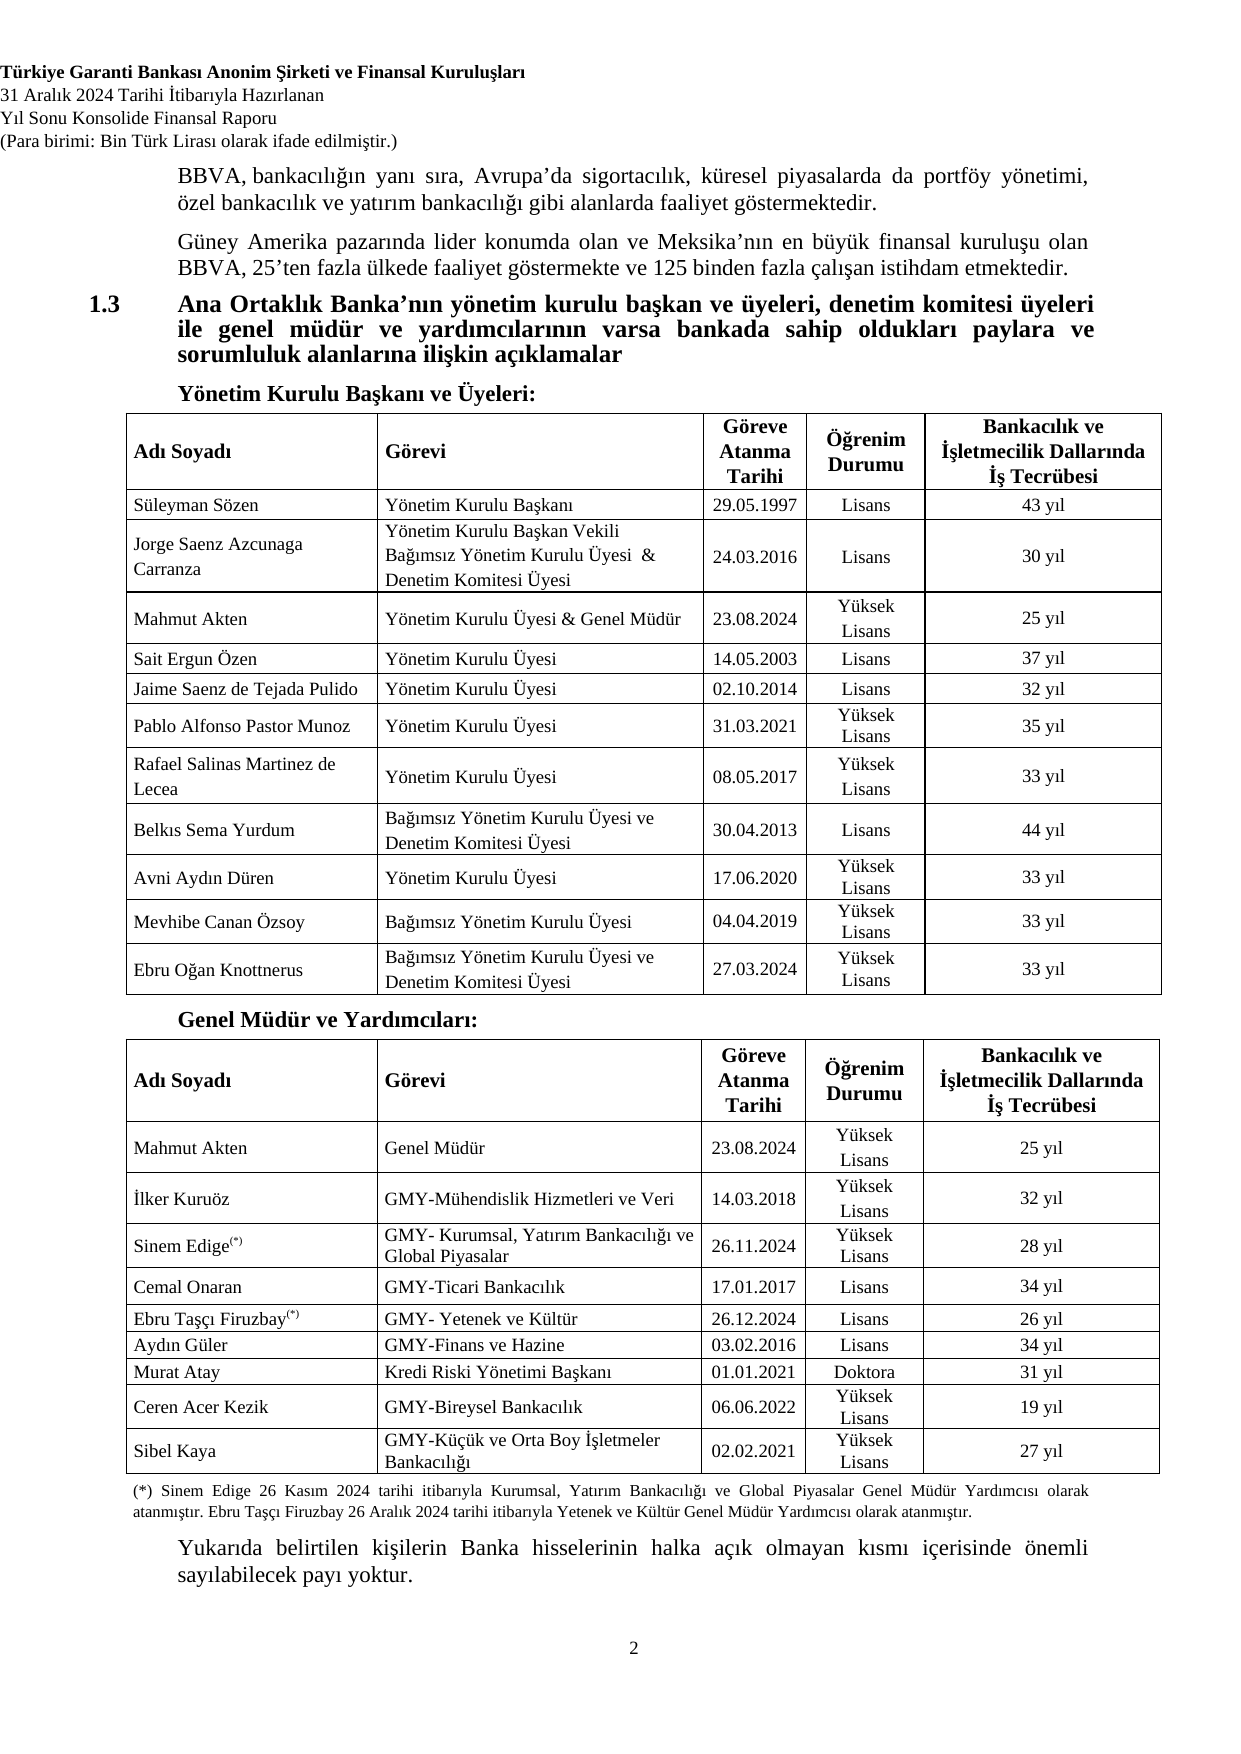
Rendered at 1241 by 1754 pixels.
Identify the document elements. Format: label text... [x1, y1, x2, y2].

table_cell 25 yıl [924, 1122, 1159, 1172]
table_cell 19 yıl [924, 1385, 1159, 1428]
table_cell 33 yıl [926, 855, 1161, 898]
table_cell GMY-Bireysel Bankacılık [378, 1385, 701, 1428]
table_cell Lisans [806, 1332, 923, 1357]
table_cell Kredi Riski Yönetimi Başkanı [378, 1359, 701, 1384]
table_cell GMY- Yetenek ve Kültür [378, 1305, 701, 1331]
text Yönetim Kurulu Başkanı ve Üyeleri: [177, 381, 1090, 406]
table_cell Yönetim Kurulu Üyesi [378, 704, 703, 747]
table_cell Sinem Edige(*) [127, 1224, 377, 1267]
table_cell Yüksek Lisans [807, 855, 924, 898]
table_cell 31 yıl [924, 1359, 1159, 1384]
table_cell Mahmut Akten [127, 1122, 377, 1172]
table_cell 32 yıl [924, 1173, 1159, 1223]
table_header Öğrenim Durumu [806, 1040, 923, 1121]
table_cell 08.05.2017 [704, 748, 806, 803]
table_cell 26 yıl [924, 1305, 1159, 1331]
table_cell 28 yıl [924, 1224, 1159, 1267]
table_cell 27.03.2024 [704, 944, 806, 994]
table_cell Yüksek Lisans [806, 1429, 923, 1472]
table_cell Yüksek Lisans [807, 944, 924, 994]
table_cell 23.08.2024 [702, 1122, 805, 1172]
table_cell Yönetim Kurulu Üyesi [378, 644, 703, 673]
table_cell Sibel Kaya [127, 1429, 377, 1472]
table_cell Ebru Oğan Knottnerus [127, 944, 377, 994]
table_header Görevi [378, 414, 703, 489]
table_cell Yönetim Kurulu Üyesi [378, 748, 703, 803]
table_cell Yönetim Kurulu Başkan Vekili Bağımsız Yönetim Kurulu Üyesi & Denetim Komitesi Üyesi [378, 520, 703, 591]
list Ana Ortaklık Banka’nın yönetim kurulu başkan ve üyeleri, denetim komitesi üyeleri ile genel müdür ve yardımcılarının varsa bankada sahip oldukları paylara ve sorumluluk alanlarına ilişkin açıklamalar [88, 293, 1095, 368]
table_cell Yönetim Kurulu Üyesi [378, 855, 703, 898]
table_cell GMY-Ticari Bankacılık [378, 1268, 701, 1304]
table_cell GMY-Finans ve Hazine [378, 1332, 701, 1357]
table_cell 14.03.2018 [702, 1173, 805, 1223]
table_cell Cemal Onaran [127, 1268, 377, 1304]
table_header Öğrenim Durumu [807, 414, 924, 489]
table_cell 02.02.2021 [702, 1429, 805, 1472]
text Yukarıda belirtilen kişilerin Banka hisselerinin halka açık olmayan kısmı içerisinde önemli sayılabilecek payı yoktur. [177, 1534, 1090, 1588]
table_cell Lisans [807, 520, 924, 591]
table_cell Lisans [807, 490, 924, 519]
table_cell 33 yıl [926, 944, 1161, 994]
table_cell Pablo Alfonso Pastor Munoz [127, 704, 377, 747]
table_cell Bağımsız Yönetim Kurulu Üyesi [378, 900, 703, 943]
table_cell Yüksek Lisans [806, 1224, 923, 1267]
table_cell Yönetim Kurulu Üyesi & Genel Müdür [378, 593, 703, 642]
table_cell 34 yıl [924, 1268, 1159, 1304]
table_cell 26.12.2024 [702, 1305, 805, 1331]
table_cell Ceren Acer Kezik [127, 1385, 377, 1428]
table_header Adı Soyadı [127, 1040, 377, 1121]
table_cell Yüksek Lisans [806, 1385, 923, 1428]
table_cell 27 yıl [924, 1429, 1159, 1472]
table_cell Ebru Taşçı Firuzbay(*) [127, 1305, 377, 1331]
table_cell Murat Atay [127, 1359, 377, 1384]
table_cell Bağımsız Yönetim Kurulu Üyesi ve Denetim Komitesi Üyesi [378, 944, 703, 994]
table_cell Yüksek Lisans [806, 1122, 923, 1172]
table_cell Jorge Saenz Azcunaga Carranza [127, 520, 377, 591]
text Güney Amerika pazarında lider konumda olan ve Meksika’nın en büyük finansal kuruluşu olan BBVA, 25’ten fazla ülkede faaliyet göstermekte ve 125 binden fazla çalışan istihdam etmektedir. [177, 228, 1090, 280]
text Genel Müdür ve Yardımcıları: [177, 1007, 1090, 1032]
table_cell 34 yıl [924, 1332, 1159, 1357]
table_cell 33 yıl [926, 748, 1161, 803]
table_cell GMY-Mühendislik Hizmetleri ve Veri [378, 1173, 701, 1223]
table_cell Avni Aydın Düren [127, 855, 377, 898]
table_cell 30 yıl [926, 520, 1161, 591]
table_cell 01.01.2021 [702, 1359, 805, 1384]
table_cell 37 yıl [926, 644, 1161, 673]
table_cell Bağımsız Yönetim Kurulu Üyesi ve Denetim Komitesi Üyesi [378, 804, 703, 854]
table_cell 17.06.2020 [704, 855, 806, 898]
table_cell 04.04.2019 [704, 900, 806, 943]
table_header Bankacılık ve İşletmecilik Dallarında İş Tecrübesi [924, 1040, 1159, 1121]
table_cell 29.05.1997 [704, 490, 806, 519]
table_cell GMY-Küçük ve Orta Boy İşletmeler Bankacılığı [378, 1429, 701, 1472]
table_cell Mahmut Akten [127, 593, 377, 642]
table_cell 02.10.2014 [704, 674, 806, 703]
table_cell 06.06.2022 [702, 1385, 805, 1428]
table_cell GMY- Kurumsal, Yatırım Bankacılığı ve Global Piyasalar [378, 1224, 701, 1267]
table_cell Doktora [806, 1359, 923, 1384]
table_cell Mevhibe Canan Özsoy [127, 900, 377, 943]
table_cell 35 yıl [926, 704, 1161, 747]
text (*) Sinem Edige 26 Kasım 2024 tarihi itibarıyla Kurumsal, Yatırım Bankacılığı ve Global Piyasalar Genel Müdür Yardımcısı olarak atanmıştır. Ebru Taşçı Firuzbay 26 Aralık 2024 tarihi itibarıyla Yetenek ve Kültür Genel Müdür Yardımcısı olarak atanmıştır. [133, 1480, 1090, 1521]
table_cell 44 yıl [926, 804, 1161, 854]
table_cell Lisans [807, 674, 924, 703]
table_cell 30.04.2013 [704, 804, 806, 854]
table_header Bankacılık ve İşletmecilik Dallarında İş Tecrübesi [926, 414, 1161, 489]
table_cell 03.02.2016 [702, 1332, 805, 1357]
table_header Görevi [378, 1040, 701, 1121]
table_cell Aydın Güler [127, 1332, 377, 1357]
table_cell Yüksek Lisans [807, 748, 924, 803]
table_cell Süleyman Sözen [127, 490, 377, 519]
table_cell 24.03.2016 [704, 520, 806, 591]
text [177, 162, 1090, 215]
table_header Göreve Atanma Tarihi [702, 1040, 805, 1121]
table_cell 32 yıl [926, 674, 1161, 703]
table_cell Lisans [807, 644, 924, 673]
table_header Adı Soyadı [127, 414, 377, 489]
table_cell 14.05.2003 [704, 644, 806, 673]
table_cell Yönetim Kurulu Başkanı [378, 490, 703, 519]
table_cell 26.11.2024 [702, 1224, 805, 1267]
table_cell 17.01.2017 [702, 1268, 805, 1304]
table_cell Genel Müdür [378, 1122, 701, 1172]
table_cell 33 yıl [926, 900, 1161, 943]
table_cell İlker Kuruöz [127, 1173, 377, 1223]
table_cell Yüksek Lisans [807, 593, 924, 642]
table_cell Lisans [806, 1268, 923, 1304]
table_header Göreve Atanma Tarihi [704, 414, 806, 489]
table_cell 25 yıl [926, 593, 1161, 642]
table_cell 23.08.2024 [704, 593, 806, 642]
table_cell Sait Ergun Özen [127, 644, 377, 673]
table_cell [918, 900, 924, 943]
table_cell Lisans [806, 1305, 923, 1331]
table_cell Rafael Salinas Martinez de Lecea [127, 748, 377, 803]
table_cell Yüksek Lisans [806, 1173, 923, 1223]
table_cell 43 yıl [926, 490, 1161, 519]
table_cell Lisans [807, 804, 924, 854]
table_cell Yüksek Lisans [807, 704, 924, 747]
table_cell 31.03.2021 [704, 704, 806, 747]
table_cell Yönetim Kurulu Üyesi [378, 674, 703, 703]
table_cell Belkıs Sema Yurdum [127, 804, 377, 854]
table_cell Jaime Saenz de Tejada Pulido [127, 674, 377, 703]
